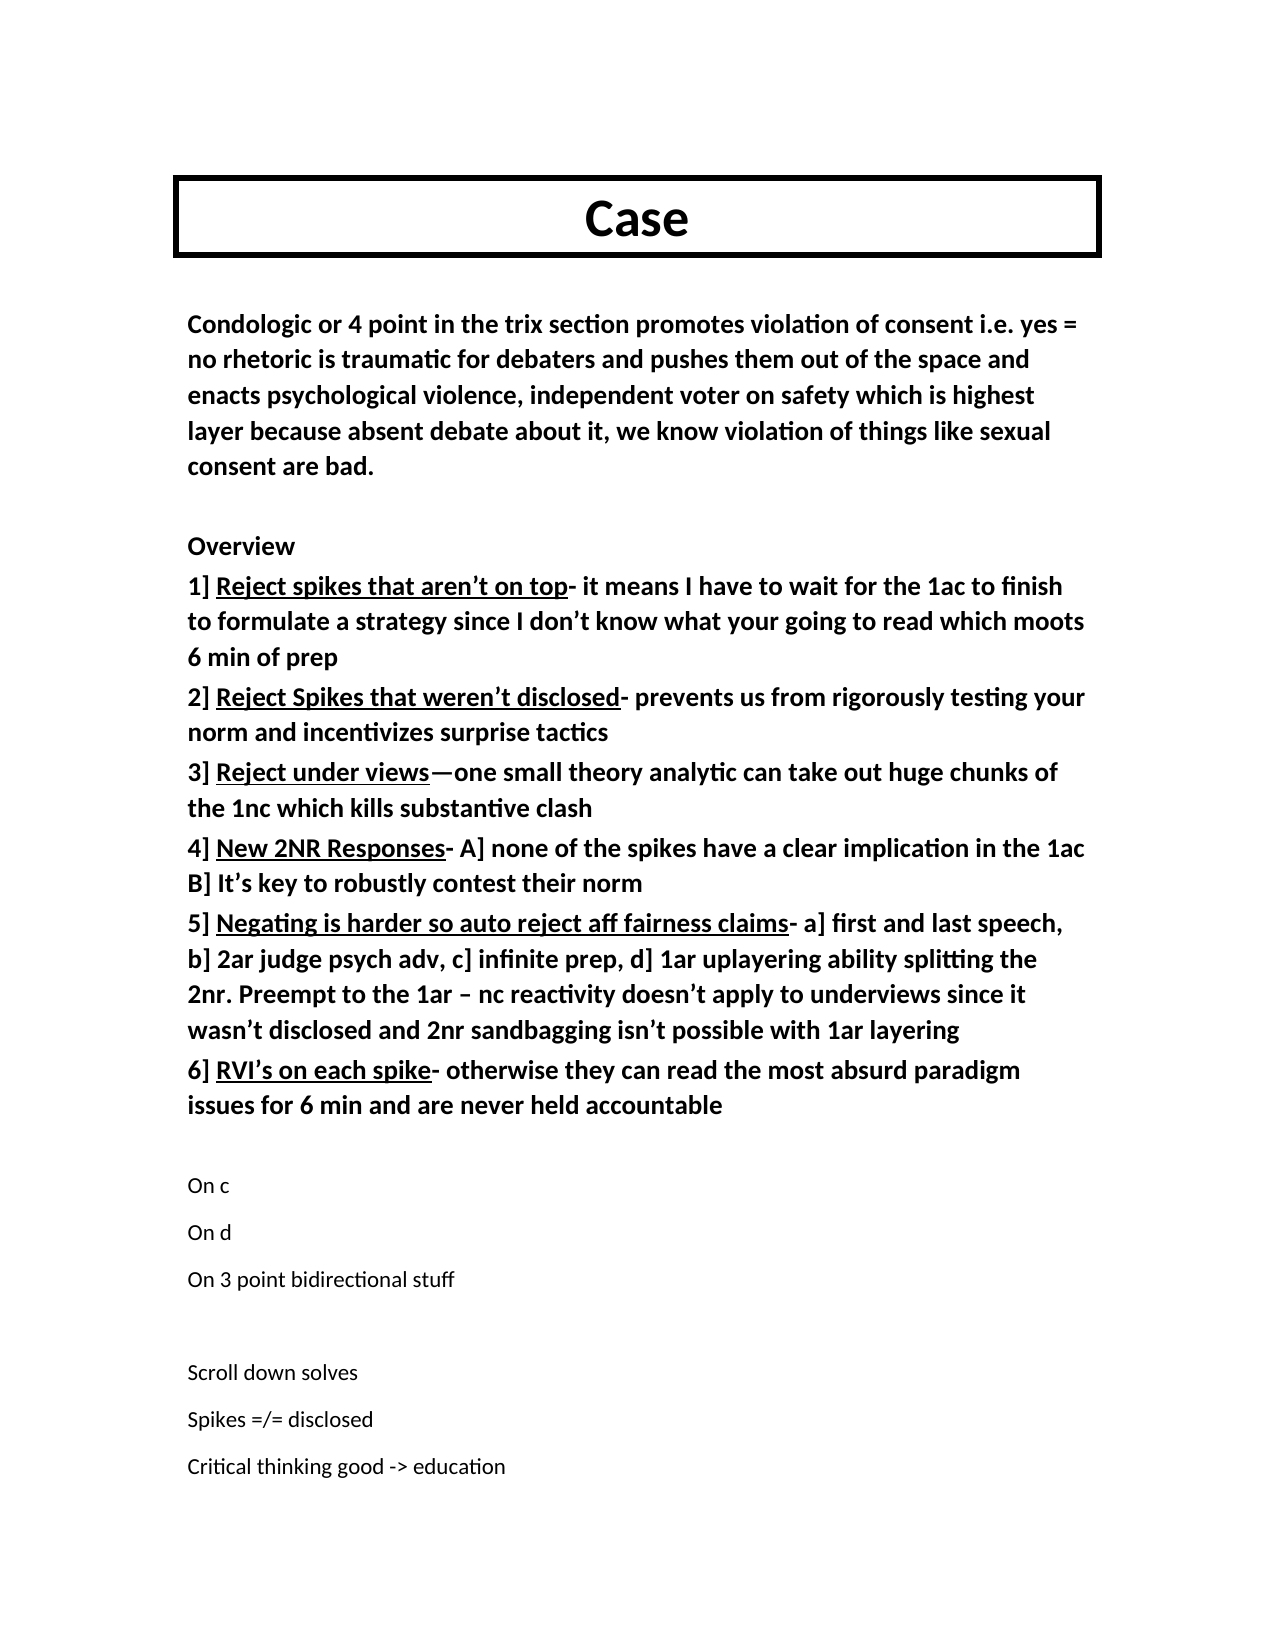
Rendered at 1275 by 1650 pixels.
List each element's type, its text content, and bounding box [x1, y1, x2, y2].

text Scroll down solves [187, 1358, 1087, 1386]
text 1] Reject spikes that aren’t on top- it means I have to wait for the 1ac to finish to formulate a strategy since I don’t know what your going to read which moots 6 min of prep [187, 569, 1087, 673]
text On d [187, 1218, 1087, 1246]
subtitle Overview [187, 529, 1087, 562]
text 2] Reject Spikes that weren’t disclosed- prevents us from rigorously testing your norm and incentivizes surprise tactics [187, 680, 1087, 748]
text On 3 point bidirectional stuff [187, 1265, 1087, 1293]
text 5] Negating is harder so auto reject aff fairness claims- a] first and last speech, b] 2ar judge psych adv, c] infinite prep, d] 1ar uplayering ability splitting the 2nr. Preempt to the 1ar – nc reactivity doesn’t apply to underviews since it wasn’t disclosed and 2nr sandbagging isn’t possible with 1ar layering [187, 906, 1087, 1046]
text Critical thinking good -> education [187, 1452, 1087, 1480]
text On c [187, 1171, 1087, 1199]
text 3] Reject under views—one small theory analytic can take out huge chunks of the 1nc which kills substantive clash [187, 755, 1087, 824]
text 6] RVI’s on each spike- otherwise they can read the most absurd paradigm issues for 6 min and are never held accountable [187, 1053, 1087, 1121]
subtitle Condologic or 4 point in the trix section promotes violation of consent i.e. yes = no rhetoric is traumatic for debaters and pushes them out of the space and enacts psychological violence, independent voter on safety which is highest layer because absent debate about it, we know violation of things like sexual consent are bad. [187, 307, 1087, 482]
text 4] New 2NR Responses- A] none of the spikes have a clear implication in the 1ac B] It’s key to robustly contest their norm [187, 831, 1087, 899]
text Spikes =/= disclosed [187, 1405, 1087, 1433]
subtitle Case [179, 181, 1096, 252]
